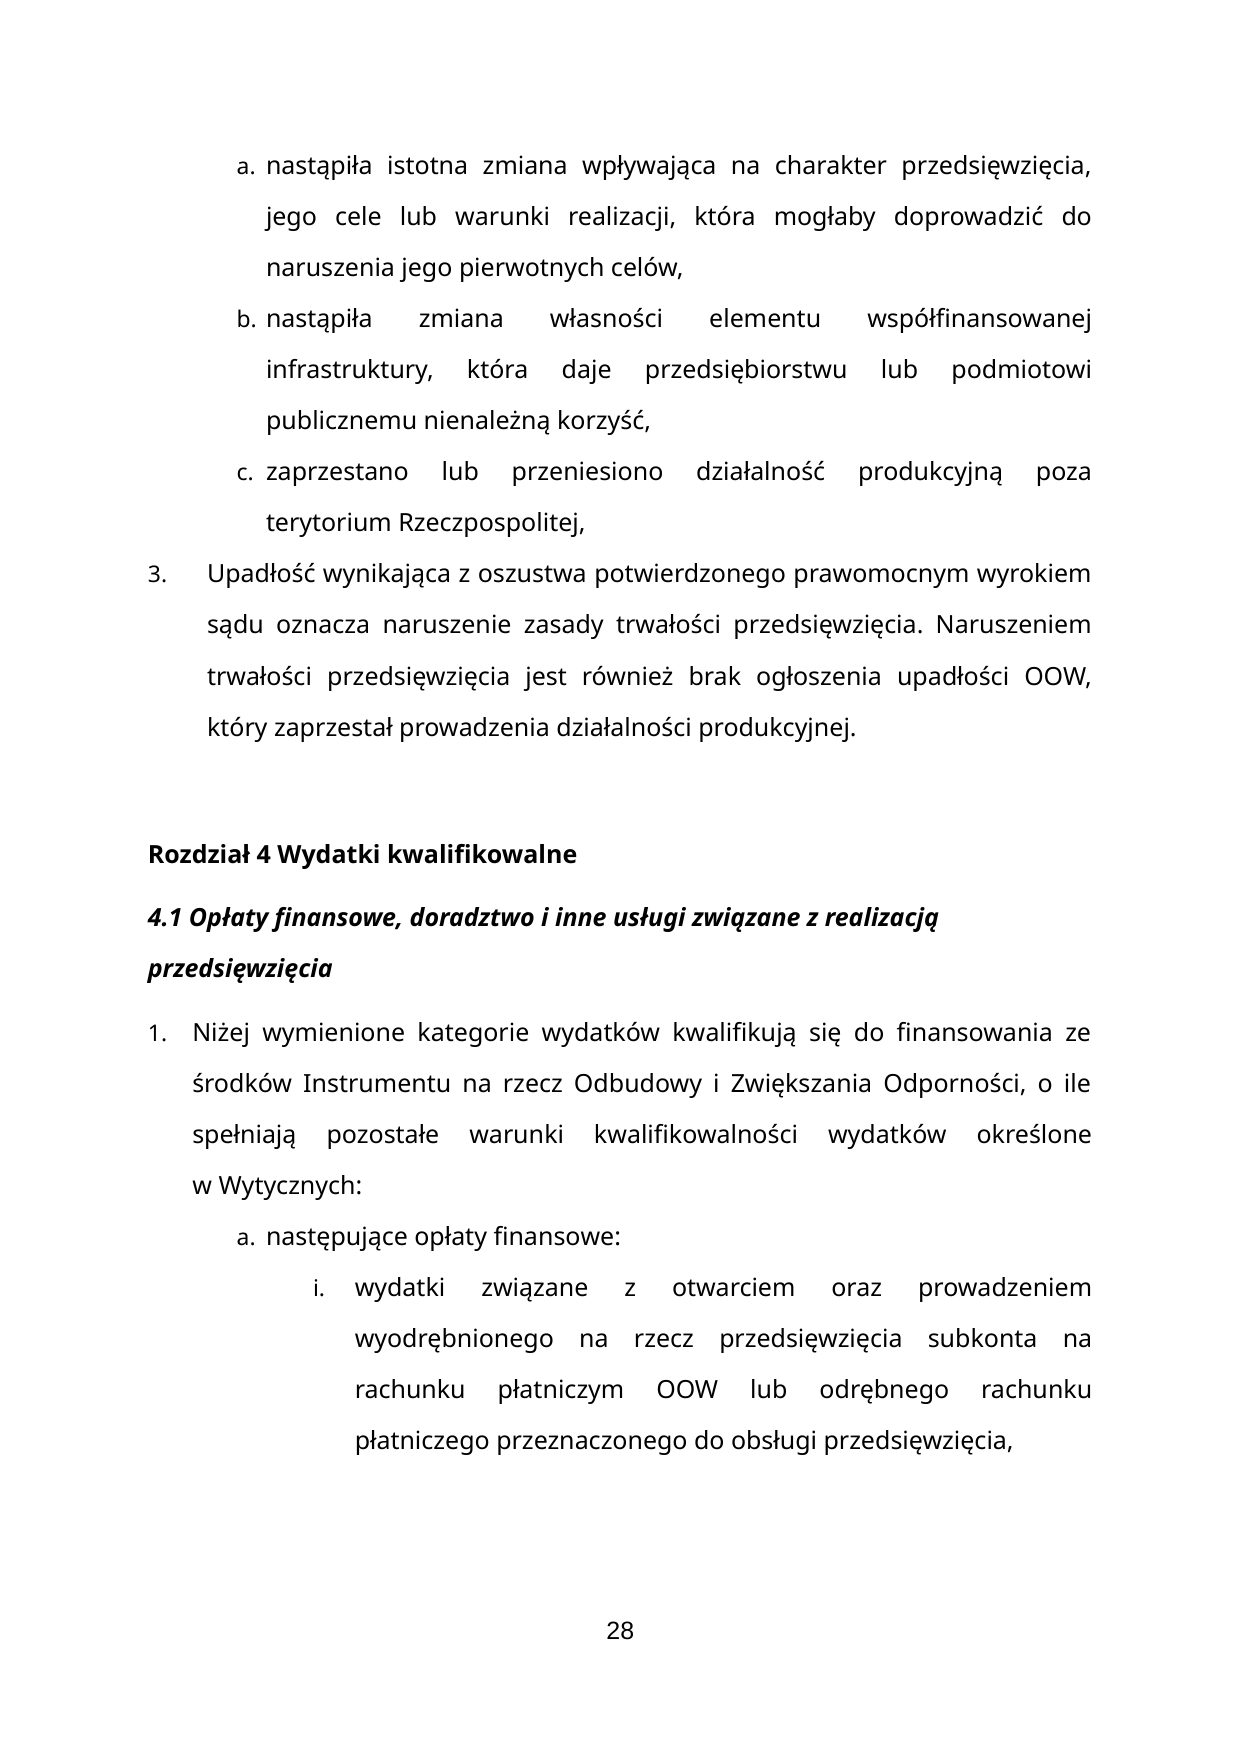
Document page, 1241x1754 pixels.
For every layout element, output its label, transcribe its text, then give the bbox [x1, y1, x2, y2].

list następujące opłaty finansowe: [236, 1218, 1092, 1253]
subtitle Rozdział 4 Wydatki kwalifikowalne [148, 836, 1092, 870]
list Niżej wymienione kategorie wydatków kwalifikują się do finansowania ze środków Instrumentu na rzecz Odbudowy i Zwiększania Odporności, o ile spełniają pozostałe warunki kwalifikowalności wydatków określone w Wytycznych: [148, 1014, 1092, 1202]
list Upadłość wynikająca z oszustwa potwierdzonego prawomocnym wyrokiem sądu oznacza naruszenie zasady trwałości przedsięwzięcia. Naruszeniem trwałości przedsięwzięcia jest również brak ogłoszenia upadłości OOW, który zaprzestał prowadzenia działalności produkcyjnej. [148, 556, 1092, 743]
list nastąpiła zmiana własności elementu współfinansowanej infrastruktury, która daje przedsiębiorstwu lub podmiotowi publicznemu nienależną korzyść, [236, 301, 1092, 437]
list zaprzestano lub przeniesiono działalność produkcyjną poza terytorium Rzeczpospolitej, [236, 454, 1092, 539]
list wydatki związane z otwarciem oraz prowadzeniem wyodrębnionego na rzecz przedsięwzięcia subkonta na rachunku płatniczym OOW lub odrębnego rachunku płatniczego przeznaczonego do obsługi przedsięwzięcia, [325, 1269, 1092, 1457]
list nastąpiła istotna zmiana wpływająca na charakter przedsięwzięcia, jego cele lub warunki realizacji, która mogłaby doprowadzić do naruszenia jego pierwotnych celów, [236, 148, 1092, 284]
subtitle 4.1 Opłaty finansowe, doradztwo i inne usługi związane z realizacją przedsięwzięcia [148, 900, 1092, 985]
